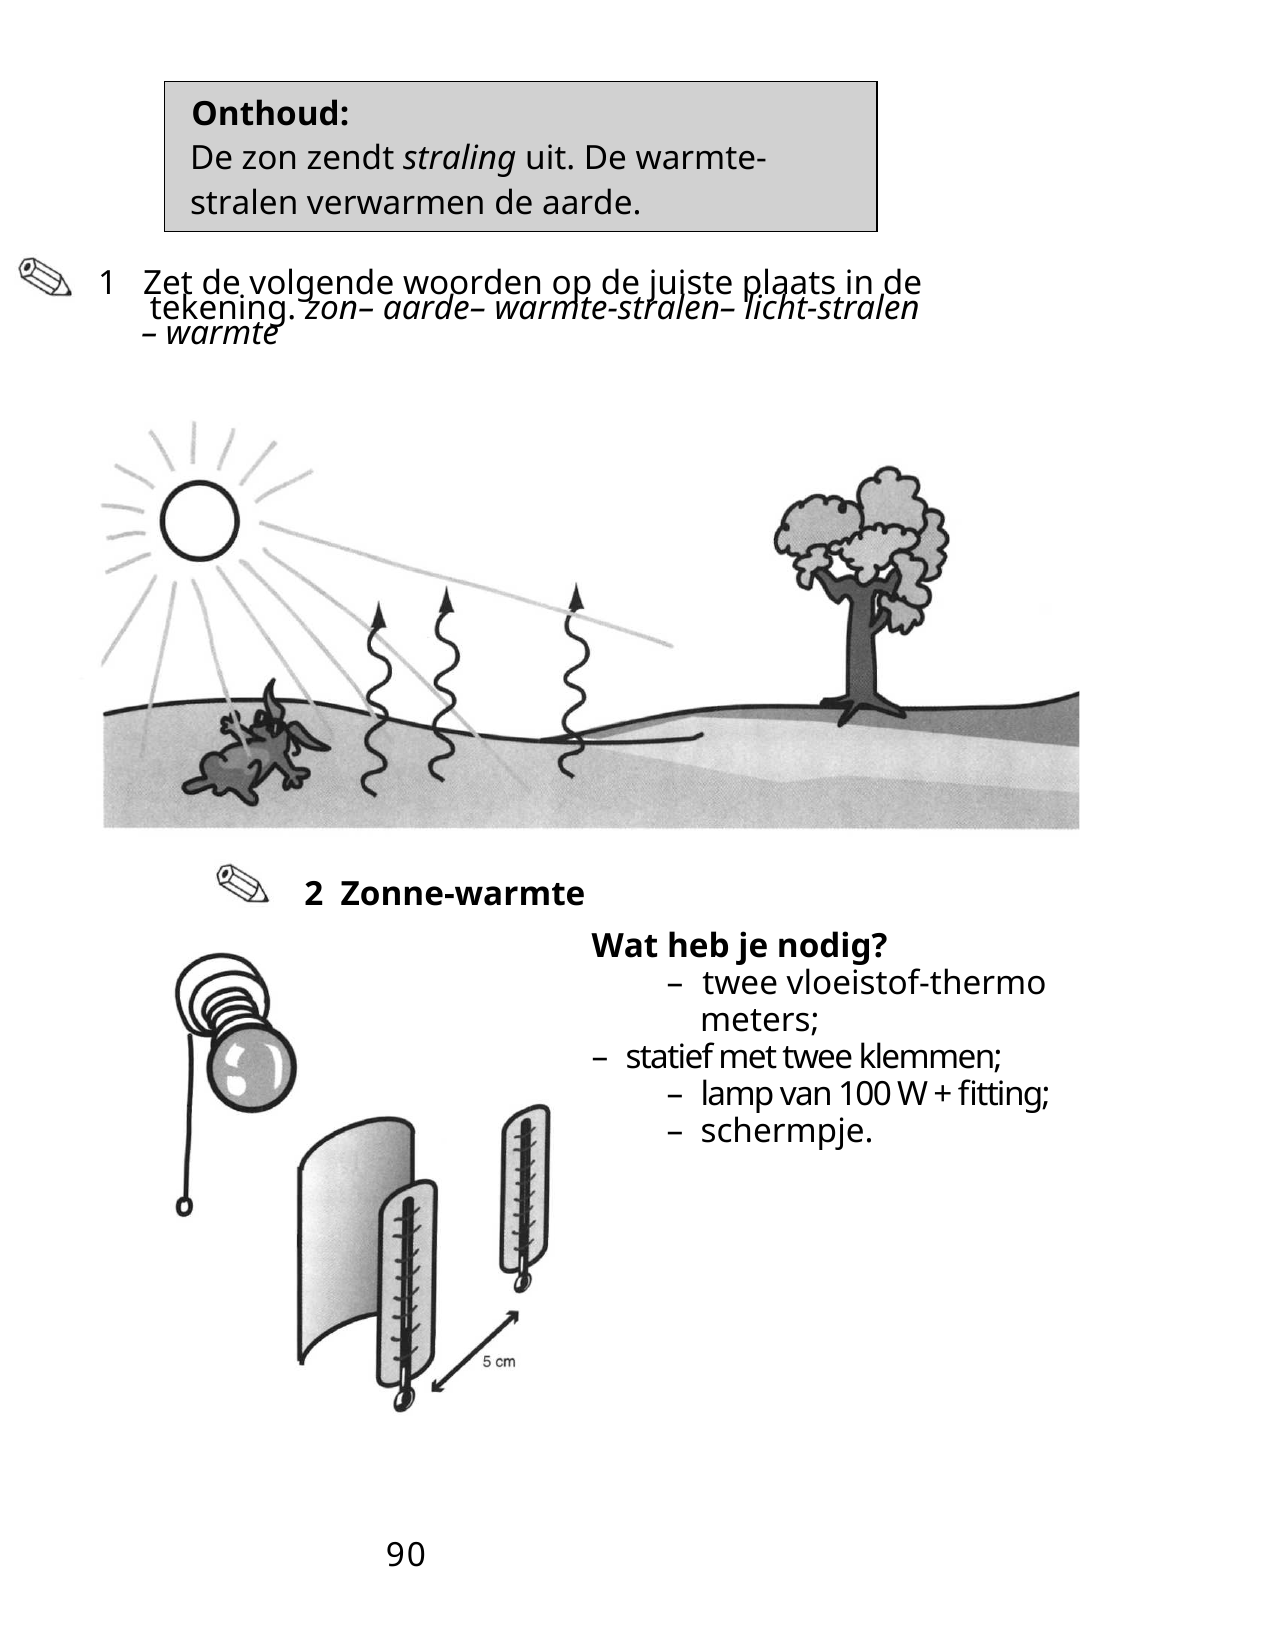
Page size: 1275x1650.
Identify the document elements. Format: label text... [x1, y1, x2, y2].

picture [8, 247, 84, 311]
text – schermpje. [192, 1113, 966, 1150]
text Wat heb je nodig? [117, 927, 966, 965]
text – statief met twee klemmen; [117, 1039, 1116, 1076]
text – twee vloeistof-thermo [192, 965, 1078, 1002]
picture [119, 1076, 588, 1457]
text 1 Zet de volgende woorden op de juiste plaats in de [186, 274, 1152, 299]
text tekening. zon– aarde– warmte-stralen– licht-stralen [98, 299, 1152, 324]
text 2 Zonne-warmte [304, 886, 1152, 911]
picture [66, 398, 1080, 917]
text De zon zendt straling uit. De warmte-stralen verwarmen de aarde. [190, 133, 829, 224]
text – warmte [98, 324, 1152, 349]
text Onthoud: [191, 95, 966, 133]
text meters; [192, 1002, 966, 1039]
picture [119, 965, 192, 1039]
text – lamp van 100 W + fitting; [192, 1076, 1069, 1113]
